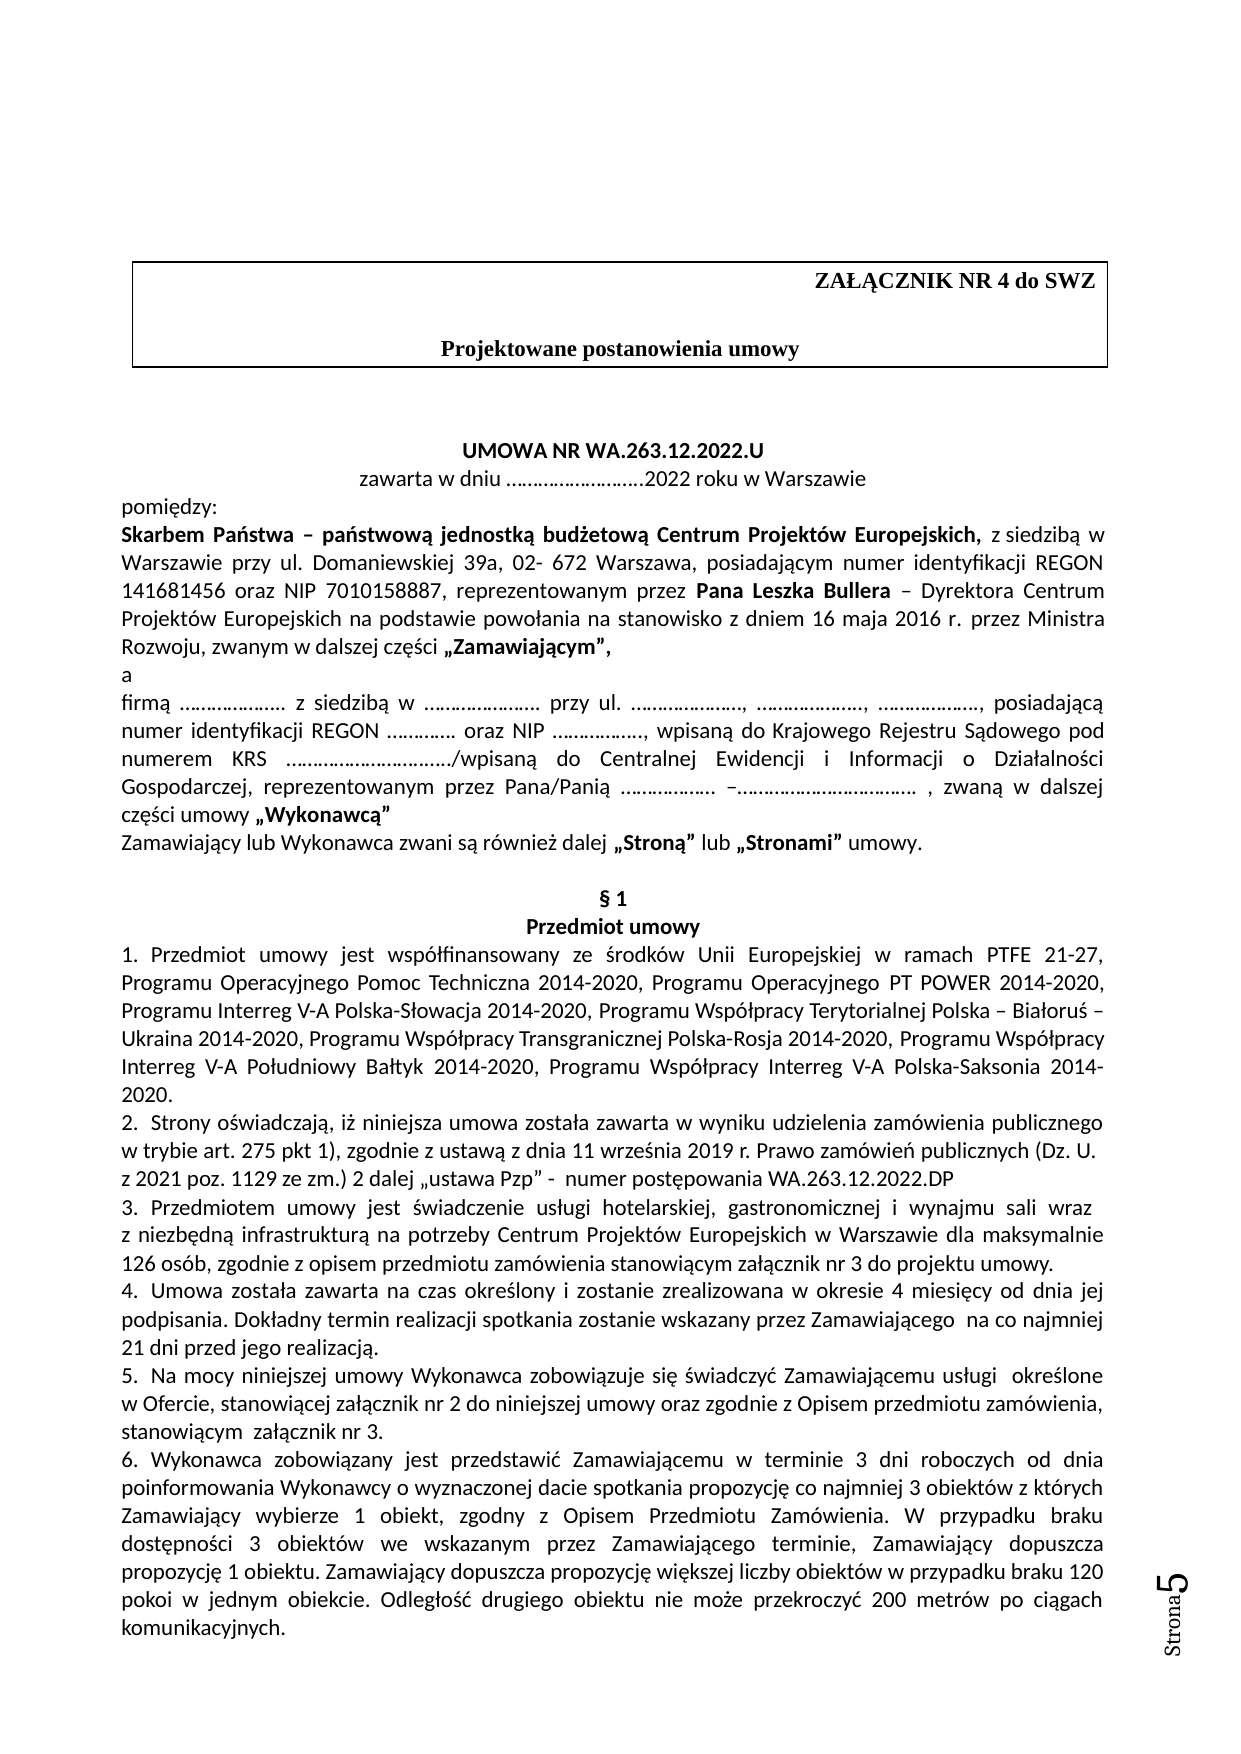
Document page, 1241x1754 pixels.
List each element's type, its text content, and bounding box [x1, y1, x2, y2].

text Skarbem Państwa – państwową jednostką budżetową Centrum Projektów Europejskich, z siedzibą w Warszawie przy ul. Domaniewskiej 39a, 02- 672 Warszawa, posiadającym numer identyfikacji REGON 141681456 oraz NIP 7010158887, reprezentowanym przez Pana Leszka Bullera – Dyrektora Centrum Projektów Europejskich na podstawie powołania na stanowisko z dniem 16 maja 2016 r. przez Ministra Rozwoju, zwanym w dalszej części „Zamawiającym”, [121, 520, 1105, 660]
text a [121, 660, 1105, 688]
text Przedmiot umowy [121, 912, 1105, 940]
text zawarta w dniu ……………………..2022 roku w Warszawie [121, 464, 1105, 492]
list Przedmiot umowy jest współfinansowany ze środków Unii Europejskiej w ramach PTFE 21-27, Programu Operacyjnego Pomoc Techniczna 2014-2020, Programu Operacyjnego PT POWER 2014-2020, Programu Interreg V-A Polska-Słowacja 2014-2020, Programu Współpracy Terytorialnej Polska – Białoruś – Ukraina 2014-2020, Programu Współpracy Transgranicznej Polska-Rosja 2014-2020, Programu Współpracy Interreg V-A Południowy Bałtyk 2014-2020, Programu Współpracy Interreg V-A Polska-Saksonia 2014-2020. [121, 940, 1105, 1108]
text § 1 [121, 884, 1105, 912]
text firmą ……………….. z siedzibą w …………………. przy ul. …………………, ……………….., ………………., posiadającą numer identyfikacji REGON …………. oraz NIP …………….., wpisaną do Krajowego Rejestru Sądowego pod numerem KRS ……………………..…../wpisaną do Centralnej Ewidencji i Informacji o Działalności Gospodarczej, reprezentowanym przez Pana/Panią ……………… –……………………………. , zwaną w dalszej części umowy „Wykonawcą” [121, 688, 1105, 828]
list Na mocy niniejszej umowy Wykonawca zobowiązuje się świadczyć Zamawiającemu usługi określone w Ofercie, stanowiącej załącznik nr 2 do niniejszej umowy oraz zgodnie z Opisem przedmiotu zamówienia, stanowiącym załącznik nr 3. [121, 1361, 1105, 1445]
list Strony oświadczają, iż niniejsza umowa została zawarta w wyniku udzielenia zamówienia publicznego w trybie art. 275 pkt 1), zgodnie z ustawą z dnia 11 września 2019 r. Prawo zamówień publicznych (Dz. U. z 2021 poz. 1129 ze zm.) 2 dalej „ustawa Pzp” - numer postępowania WA.263.12.2022.DP [121, 1108, 1105, 1193]
text pomiędzy: [121, 492, 1105, 520]
text Zamawiający lub Wykonawca zwani są również dalej „Stroną” lub „Stronami” umowy. [121, 828, 1105, 856]
text UMOWA NR WA.263.12.2022.U [121, 436, 1105, 464]
list Przedmiotem umowy jest świadczenie usługi hotelarskiej, gastronomicznej i wynajmu sali wraz z niezbędną infrastrukturą na potrzeby Centrum Projektów Europejskich w Warszawie dla maksymalnie 126 osób, zgodnie z opisem przedmiotu zamówienia stanowiącym załącznik nr 3 do projektu umowy. [121, 1193, 1105, 1277]
table_header ZAŁĄCZNIK NR 4 do SWZ [133, 263, 1107, 330]
list Wykonawca zobowiązany jest przedstawić Zamawiającemu w terminie 3 dni roboczych od dnia poinformowania Wykonawcy o wyznaczonej dacie spotkania propozycję co najmniej 3 obiektów z których Zamawiający wybierze 1 obiekt, zgodny z Opisem Przedmiotu Zamówienia. W przypadku braku dostępności 3 obiektów we wskazanym przez Zamawiającego terminie, Zamawiający dopuszcza propozycję 1 obiektu. Zamawiający dopuszcza propozycję większej liczby obiektów w przypadku braku 120 pokoi w jednym obiekcie. Odległość drugiego obiektu nie może przekroczyć 200 metrów po ciągach komunikacyjnych. [121, 1445, 1105, 1641]
table_cell Projektowane postanowienia umowy [133, 330, 1107, 366]
list Umowa została zawarta na czas określony i zostanie zrealizowana w okresie 4 miesięcy od dnia jej podpisania. Dokładny termin realizacji spotkania zostanie wskazany przez Zamawiającego na co najmniej 21 dni przed jego realizacją. [121, 1277, 1105, 1361]
